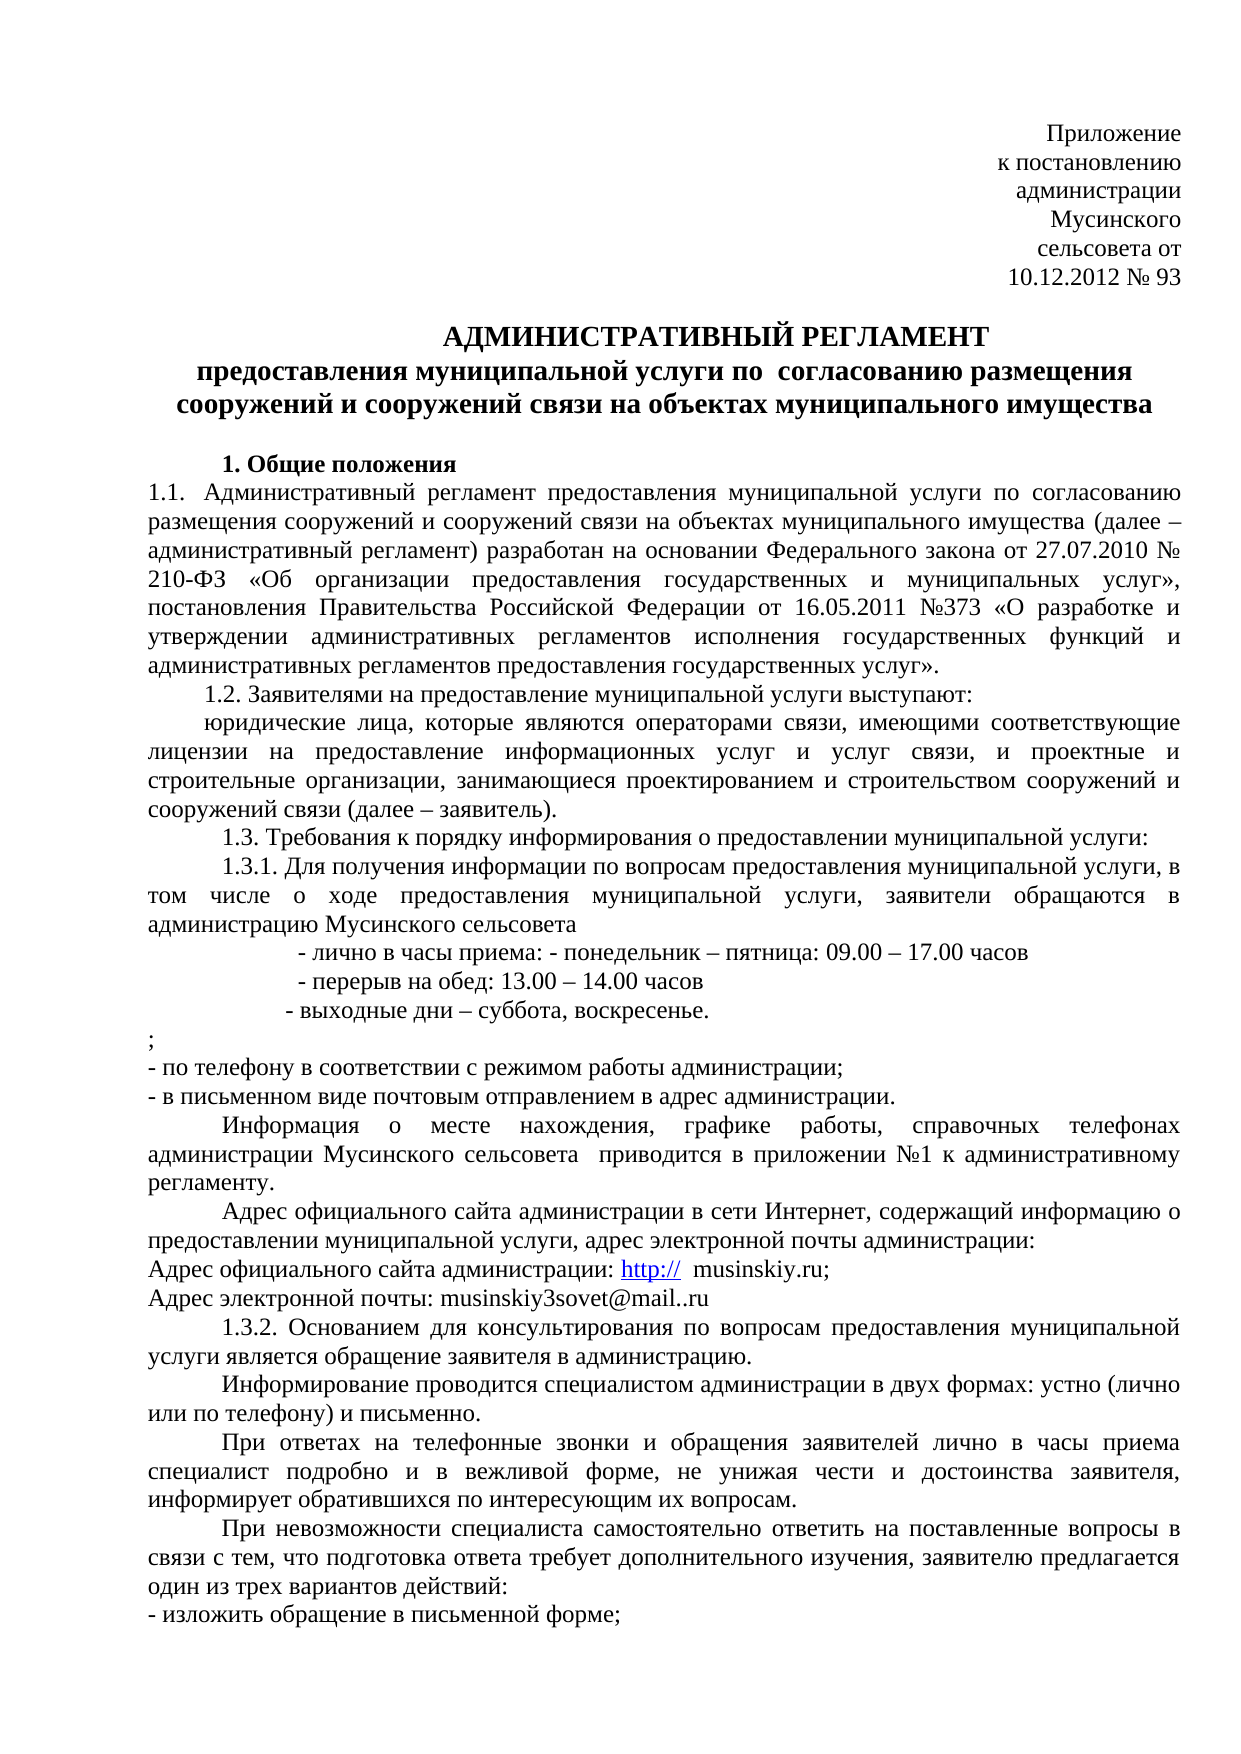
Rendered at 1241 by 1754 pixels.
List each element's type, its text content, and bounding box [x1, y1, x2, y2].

subtitle АДМИНИСТРАТИВНЫЙ РЕГЛАМЕНТ [369, 319, 1181, 353]
text 1.1. Административный регламент предоставления муниципальной услуги по согласованию размещения сооружений и сооружений связи на объектах муниципального имущества (далее – административный регламент) разработан на основании Федерального закона от 27.07.2010 № 210-ФЗ «Об организации предоставления государственных и муниципальных услуг», постановления Правительства Российской Федерации от 16.05.2011 №373 «О разработке и утверждении административных регламентов исполнения государственных функций и административных регламентов предоставления государственных услуг». [148, 477, 1181, 679]
text - в письменном виде почтовым отправлением в адрес администрации. [148, 1081, 1181, 1110]
text При ответах на телефонные звонки и обращения заявителей лично в часы приема специалист подробно и в вежливой форме, не унижая чести и достоинства заявителя, информирует обратившихся по интересующим их вопросам. [148, 1427, 1181, 1513]
text - выходные дни – суббота, воскресенье. [148, 995, 1181, 1024]
text юридические лица, которые являются операторами связи, имеющими соответствующие лицензии на предоставление информационных услуг и услуг связи, и проектные и строительные организации, занимающиеся проектированием и строительством сооружений и сооружений связи (далее – заявитель). [148, 707, 1181, 822]
text Адрес официального сайта администрации в сети Интернет, содержащий информацию о предоставлении муниципальной услуги, адрес электронной почты администрации: [148, 1196, 1181, 1254]
text 1.3.2. Основанием для консультирования по вопросам предоставления муниципальной услуги является обращение заявителя в администрацию. [148, 1312, 1181, 1369]
text - изложить обращение в письменной форме; [148, 1599, 1181, 1628]
text 1.2. Заявителями на предоставление муниципальной услуги выступают: [204, 679, 1181, 707]
text Адрес официального сайта администрации: http:// musinskiy.ru; [148, 1254, 1181, 1282]
text - по телефону в соответствии с режимом работы администрации; [148, 1052, 1181, 1081]
text 1. Общие положения [148, 449, 1181, 477]
text Информирование проводится специалистом администрации в двух формах: устно (лично или по телефону) и письменно. [148, 1369, 1181, 1427]
text Информация о месте нахождения, графике работы, справочных телефонах администрации Мусинского сельсовета приводится в приложении №1 к административному регламенту. [148, 1110, 1181, 1196]
text ; [148, 1024, 1181, 1052]
text 1.3.1. Для получения информации по вопросам предоставления муниципальной услуги, в том числе о ходе предоставления муниципальной услуги, заявители обращаются в администрацию Мусинского сельсовета [148, 851, 1181, 937]
text 1.3. Требования к порядку информирования о предоставлении муниципальной услуги: [148, 822, 1181, 851]
text Приложение к постановлению администрации Мусинского сельсовета от 10.12.2012 № 93 [960, 118, 1181, 291]
text При невозможности специалиста самостоятельно ответить на поставленные вопросы в связи с тем, что подготовка ответа требует дополнительного изучения, заявителю предлагается один из трех вариантов действий: [148, 1513, 1181, 1599]
text предоставления муниципальной услуги по согласованию размещения сооружений и сооружений связи на объектах муниципального имущества [148, 353, 1181, 420]
text - лично в часы приема: - понедельник – пятница: 09.00 – 17.00 часов [298, 937, 1181, 966]
text Адрес электронной почты: musinskiy3sovet@mail..ru [148, 1283, 1181, 1312]
text - перерыв на обед: 13.00 – 14.00 часов [298, 966, 1181, 995]
